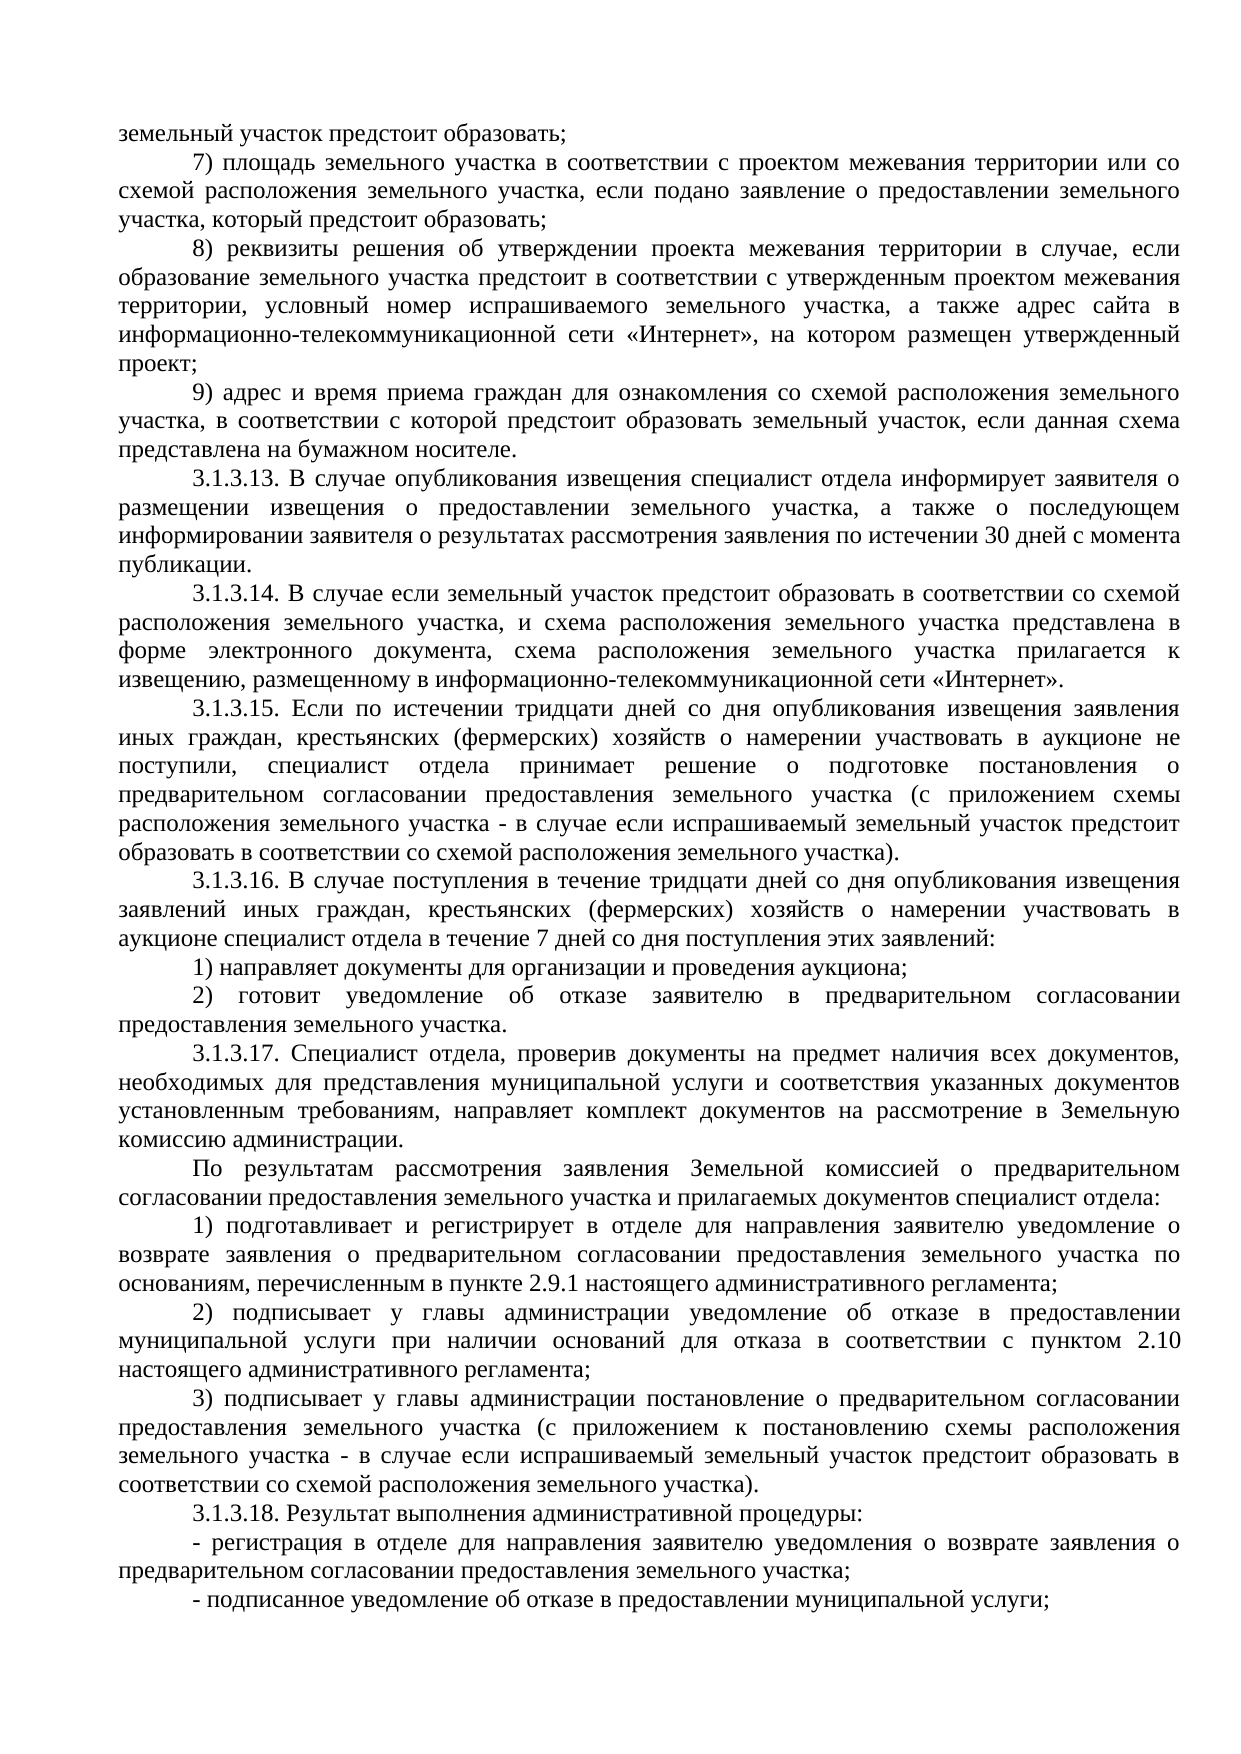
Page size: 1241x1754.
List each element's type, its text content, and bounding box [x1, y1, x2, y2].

text 3.1.3.15. Если по истечении тридцати дней со дня опубликования извещения заявления иных граждан, крестьянских (фермерских) хозяйств о намерении участвовать в аукционе не поступили, специалист отдела принимает решение о подготовке постановления о предварительном согласовании предоставления земельного участка (с приложением схемы расположения земельного участка - в случае если испрашиваемый земельный участок предстоит образовать в соответствии со схемой расположения земельного участка). [118, 693, 1181, 866]
text 3.1.3.18. Результат выполнения административной процедуры: [118, 1498, 1181, 1527]
text 1) направляет документы для организации и проведения аукциона; [118, 952, 1181, 981]
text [118, 118, 1181, 147]
text 8) реквизиты решения об утверждении проекта межевания территории в случае, если образование земельного участка предстоит в соответствии с утвержденным проектом межевания территории, условный номер испрашиваемого земельного участка, а также адрес сайта в информационно-телекоммуникационной сети «Интернет», на котором размещен утвержденный проект; [118, 233, 1181, 377]
text - регистрация в отделе для направления заявителю уведомления о возврате заявления о предварительном согласовании предоставления земельного участка; [118, 1527, 1181, 1584]
text 7) площадь земельного участка в соответствии с проектом межевания территории или со схемой расположения земельного участка, если подано заявление о предоставлении земельного участка, который предстоит образовать; [118, 147, 1181, 233]
text 3.1.3.14. В случае если земельный участок предстоит образовать в соответствии со схемой расположения земельного участка, и схема расположения земельного участка представлена в форме электронного документа, схема расположения земельного участка прилагается к извещению, размещенному в информационно-телекоммуникационной сети «Интернет». [118, 578, 1181, 693]
text 2) готовит уведомление об отказе заявителю в предварительном согласовании предоставления земельного участка. [118, 981, 1181, 1038]
text По результатам рассмотрения заявления Земельной комиссией о предварительном согласовании предоставления земельного участка и прилагаемых документов специалист отдела: [118, 1153, 1181, 1211]
text 3.1.3.17. Специалист отдела, проверив документы на предмет наличия всех документов, необходимых для представления муниципальной услуги и соответствия указанных документов установленным требованиям, направляет комплект документов на рассмотрение в Земельную комиссию администрации. [118, 1038, 1181, 1153]
text 3.1.3.13. В случае опубликования извещения специалист отдела информирует заявителя о размещении извещения о предоставлении земельного участка, а также о последующем информировании заявителя о результатах рассмотрения заявления по истечении 30 дней с момента публикации. [118, 463, 1181, 578]
text 3) подписывает у главы администрации постановление о предварительном согласовании предоставления земельного участка (с приложением к постановлению схемы расположения земельного участка - в случае если испрашиваемый земельный участок предстоит образовать в соответствии со схемой расположения земельного участка). [118, 1383, 1181, 1498]
text 2) подписывает у главы администрации уведомление об отказе в предоставлении муниципальной услуги при наличии оснований для отказа в соответствии с пунктом 2.10 настоящего административного регламента; [118, 1297, 1181, 1383]
text 9) адрес и время приема граждан для ознакомления со схемой расположения земельного участка, в соответствии с которой предстоит образовать земельный участок, если данная схема представлена на бумажном носителе. [118, 377, 1181, 463]
text - подписанное уведомление об отказе в предоставлении муниципальной услуги; [118, 1584, 1181, 1613]
text 1) подготавливает и регистрирует в отделе для направления заявителю уведомление о возврате заявления о предварительном согласовании предоставления земельного участка по основаниям, перечисленным в пункте 2.9.1 настоящего административного регламента; [118, 1211, 1181, 1297]
text 3.1.3.16. В случае поступления в течение тридцати дней со дня опубликования извещения заявлений иных граждан, крестьянских (фермерских) хозяйств о намерении участвовать в аукционе специалист отдела в течение 7 дней со дня поступления этих заявлений: [118, 866, 1181, 952]
